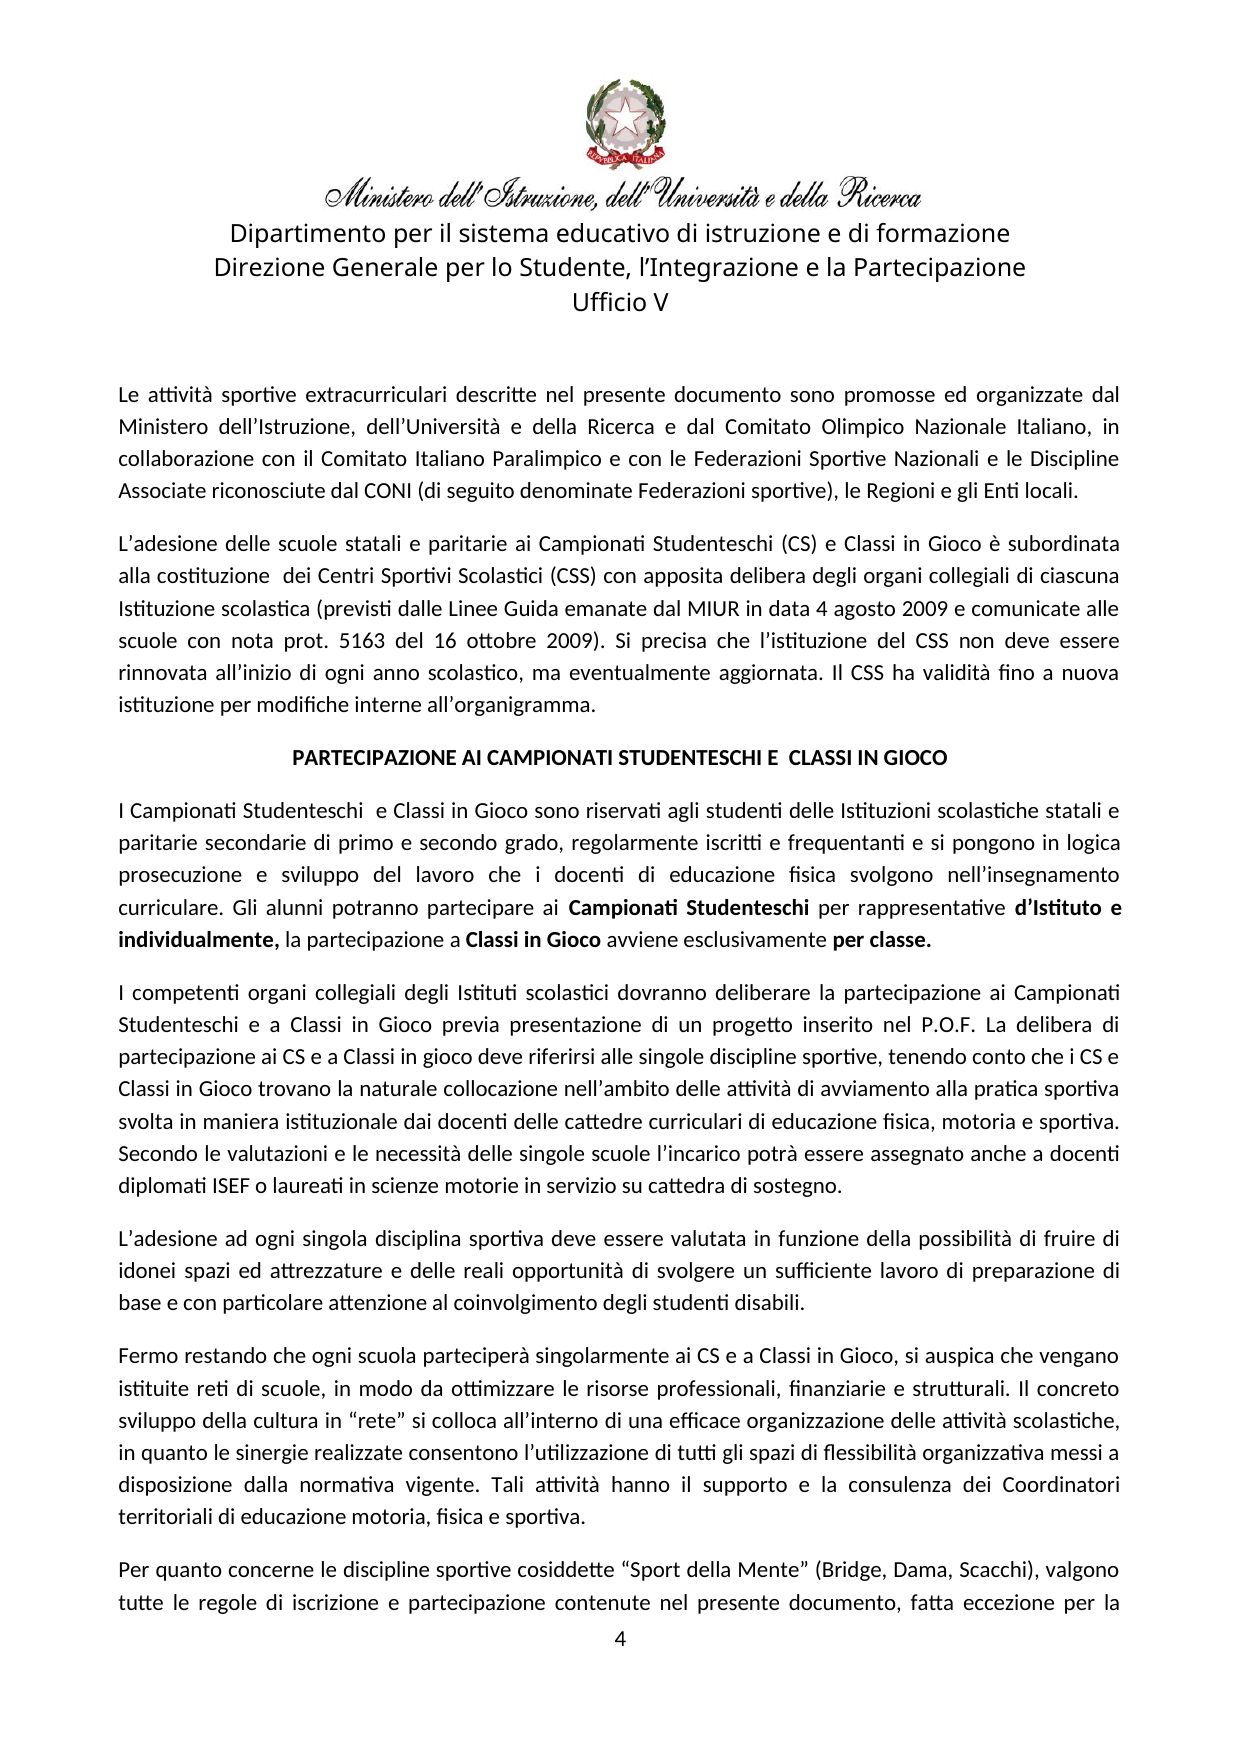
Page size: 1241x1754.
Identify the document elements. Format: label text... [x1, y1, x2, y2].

text Le attività sportive extracurriculari descritte nel presente documento sono promosse ed organizzate dal Ministero dell’Istruzione, dell’Università e della Ricerca e dal Comitato Olimpico Nazionale Italiano, in collaborazione con il Comitato Italiano Paralimpico e con le Federazioni Sportive Nazionali e le Discipline Associate riconosciute dal CONI (di seguito denominate Federazioni sportive), le Regioni e gli Enti locali. [118, 380, 1122, 504]
text I competenti organi collegiali degli Istituti scolastici dovranno deliberare la partecipazione ai Campionati Studenteschi e a Classi in Gioco previa presentazione di un progetto inserito nel P.O.F. La delibera di partecipazione ai CS e a Classi in gioco deve riferirsi alle singole discipline sportive, tenendo conto che i CS e Classi in Gioco trovano la naturale collocazione nell’ambito delle attività di avviamento alla pratica sportiva svolta in maniera istituzionale dai docenti delle cattedre curriculari di educazione fisica, motoria e sportiva. Secondo le valutazioni e le necessità delle singole scuole l’incarico potrà essere assegnato anche a docenti diplomati ISEF o laureati in scienze motorie in servizio su cattedra di sostegno. [118, 978, 1122, 1199]
text I Campionati Studenteschi e Classi in Gioco sono riservati agli studenti delle Istituzioni scolastiche statali e paritarie secondarie di primo e secondo grado, regolarmente iscritti e frequentanti e si pongono in logica prosecuzione e sviluppo del lavoro che i docenti di educazione fisica svolgono nell’insegnamento curriculare. Gli alunni potranno partecipare ai Campionati Studenteschi per rappresentative d’Istituto e individualmente, la partecipazione a Classi in Gioco avviene esclusivamente per classe. [118, 796, 1122, 953]
text Fermo restando che ogni scuola parteciperà singolarmente ai CS e a Classi in Gioco, si auspica che vengano istituite reti di scuole, in modo da ottimizzare le risorse professionali, finanziarie e strutturali. Il concreto sviluppo della cultura in “rete” si colloca all’interno di una efficace organizzazione delle attività scolastiche, in quanto le sinergie realizzate consentono l’utilizzazione di tutti gli spazi di flessibilità organizzativa messi a disposizione dalla normativa vigente. Tali attività hanno il supporto e la consulenza dei Coordinatori territoriali di educazione motoria, fisica e sportiva. [118, 1342, 1122, 1531]
picture [316, 73, 925, 216]
text L’adesione ad ogni singola disciplina sportiva deve essere valutata in funzione della possibilità di fruire di idonei spazi ed attrezzature e delle reali opportunità di svolgere un sufficiente lavoro di preparazione di base e con particolare attenzione al coinvolgimento degli studenti disabili. [118, 1224, 1122, 1317]
text L’adesione delle scuole statali e paritarie ai Campionati Studenteschi (CS) e Classi in Gioco è subordinata alla costituzione dei Centri Sportivi Scolastici (CSS) con apposita delibera degli organi collegiali di ciascuna Istituzione scolastica (previsti dalle Linee Guida emanate dal MIUR in data 4 agosto 2009 e comunicate alle scuole con nota prot. 5163 del 16 ottobre 2009). Si precisa che l’istituzione del CSS non deve essere rinnovata all’inizio di ogni anno scolastico, ma eventualmente aggiornata. Il CSS ha validità fino a nuova istituzione per modifiche interne all’organigramma. [118, 529, 1122, 718]
text PARTECIPAZIONE AI CAMPIONATI STUDENTESCHI E CLASSI IN GIOCO [118, 743, 1122, 771]
